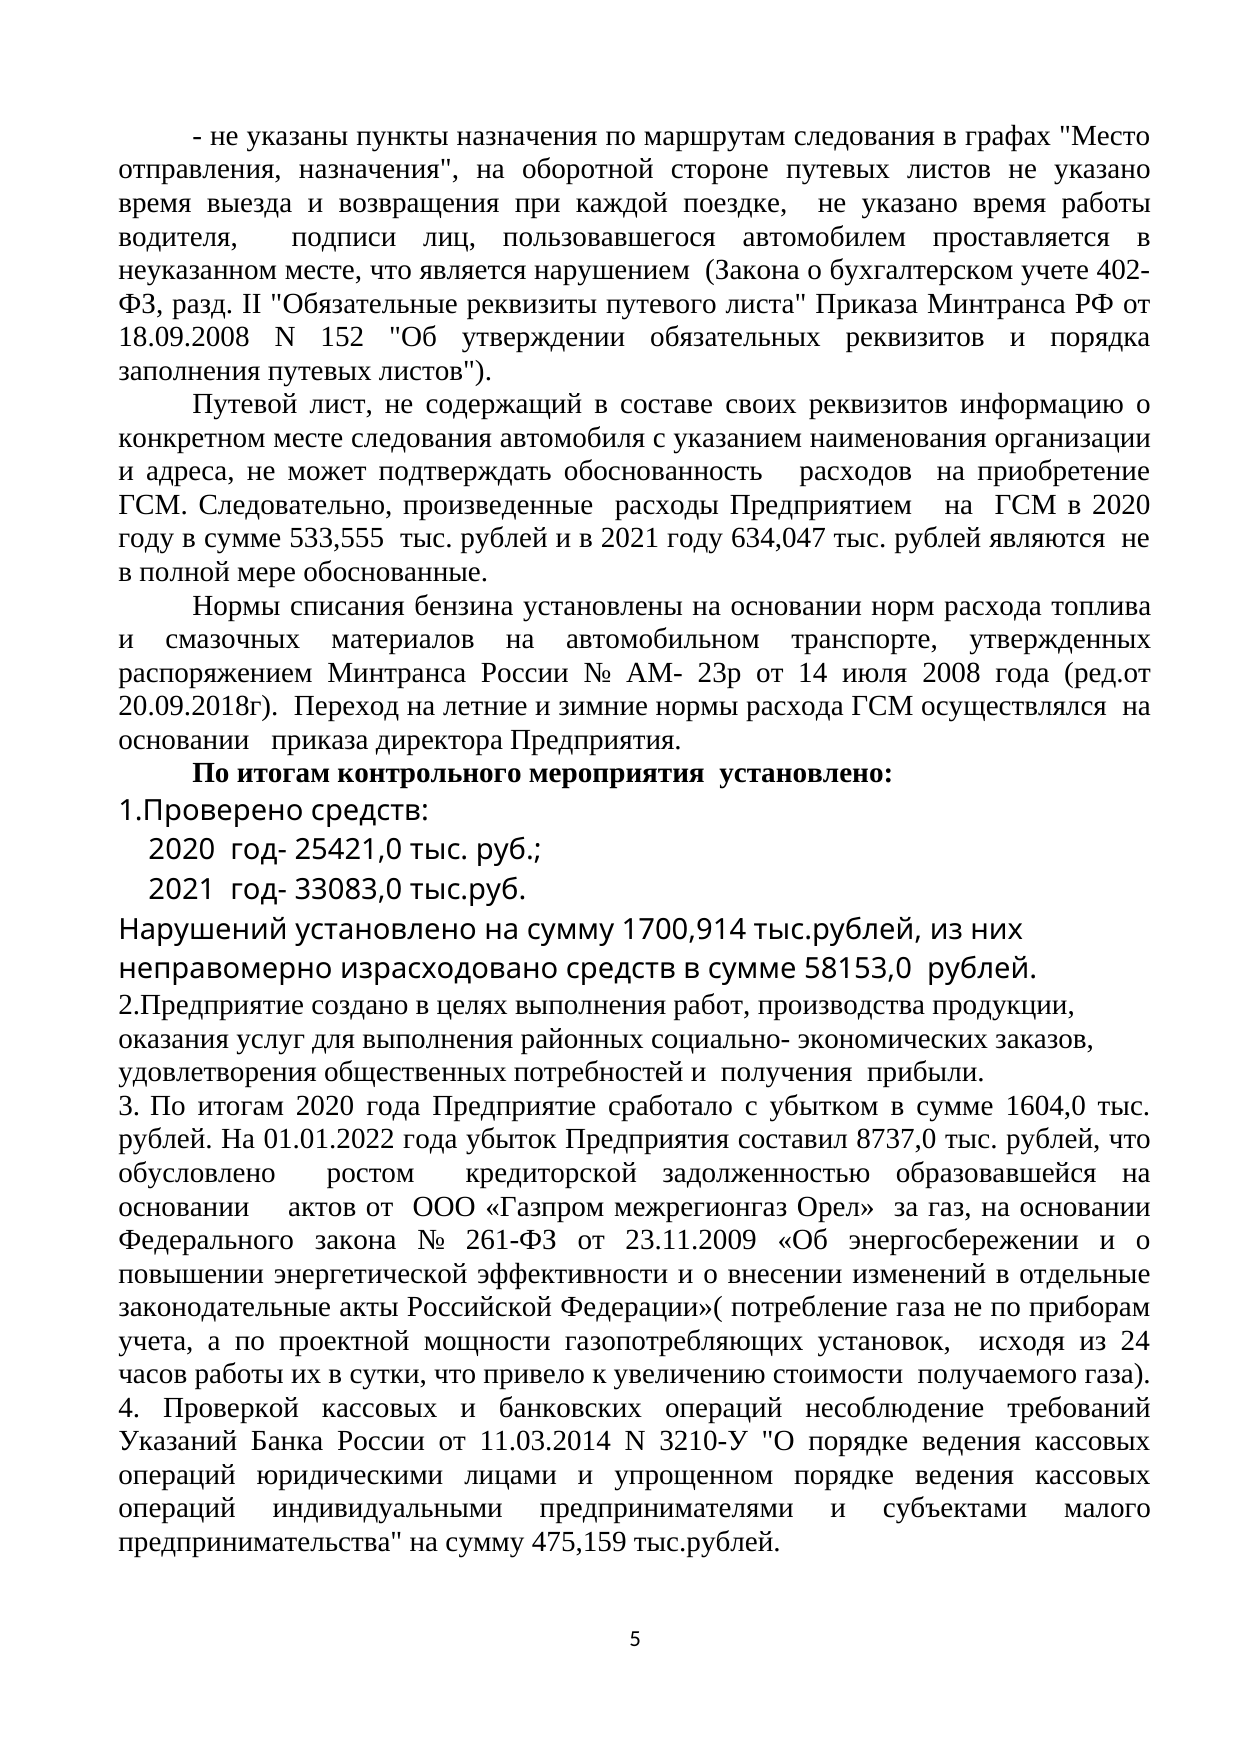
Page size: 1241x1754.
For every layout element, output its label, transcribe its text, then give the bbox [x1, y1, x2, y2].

text 2.Предприятие создано в целях выполнения работ, производства продукции, оказания услуг для выполнения районных социально- экономических заказов, удовлетворения общественных потребностей и получения прибыли. [118, 987, 1152, 1088]
text - не указаны пункты назначения по маршрутам следования в графах "Место отправления, назначения", на оборотной стороне путевых листов не указано время выезда и возвращения при каждой поездке, не указано время работы водителя, подписи лиц, пользовавшегося автомобилем проставляется в неуказанном месте, что является нарушением (Закона о бухгалтерском учете 402-ФЗ, разд. II "Обязательные реквизиты путевого листа" Приказа Минтранса РФ от 18.09.2008 N 152 "Об утверждении обязательных реквизитов и порядка заполнения путевых листов"). [118, 118, 1152, 386]
text 2021 год- 33083,0 тыс.руб. [118, 868, 1152, 908]
text Нарушений установлено на сумму 1700,914 тыс.рублей, из них неправомерно израсходовано средств в сумме 58153,0 рублей. [118, 908, 1152, 987]
text По итогам контрольного мероприятия установлено: [118, 755, 1152, 789]
text Нормы списания бензина установлены на основании норм расхода топлива и смазочных материалов на автомобильном транспорте, утвержденных распоряжением Минтранса России № АМ- 23р от 14 июля 2008 года (ред.от 20.09.2018г). Переход на летние и зимние нормы расхода ГСМ осуществлялся на основании приказа директора Предприятия. [118, 588, 1152, 755]
text Путевой лист, не содержащий в составе своих реквизитов информацию о конкретном месте следования автомобиля с указанием наименования организации и адреса, не может подтверждать обоснованность расходов на приобретение ГСМ. Следовательно, произведенные расходы Предприятием на ГСМ в 2020 году в сумме 533,555 тыс. рублей и в 2021 году 634,047 тыс. рублей являются не в полной мере обоснованные. [118, 386, 1152, 588]
text 2020 год- 25421,0 тыс. руб.; [118, 829, 1152, 868]
text 4. Проверкой кассовых и банковских операций несоблюдение требований Указаний Банка России от 11.03.2014 N 3210-У "О порядке ведения кассовых операций юридическими лицами и упрощенном порядке ведения кассовых операций индивидуальными предпринимателями и субъектами малого предпринимательства" на сумму 475,159 тыс.рублей. [118, 1390, 1152, 1558]
text 3. По итогам 2020 года Предприятие сработало с убытком в сумме 1604,0 тыс. рублей. На 01.01.2022 года убыток Предприятия составил 8737,0 тыс. рублей, что обусловлено ростом кредиторской задолженностью образовавшейся на основании актов от ООО «Газпром межрегионгаз Орел» за газ, на основании Федерального закона № 261-ФЗ от 23.11.2009 «Об энергосбережении и о повышении энергетической эффективности и о внесении изменений в отдельные законодательные акты Российской Федерации»( потребление газа не по приборам учета, а по проектной мощности газопотребляющих установок, исходя из 24 часов работы их в сутки, что привело к увеличению стоимости получаемого газа). [118, 1088, 1152, 1390]
text 1.Проверено средств: [118, 789, 1152, 829]
